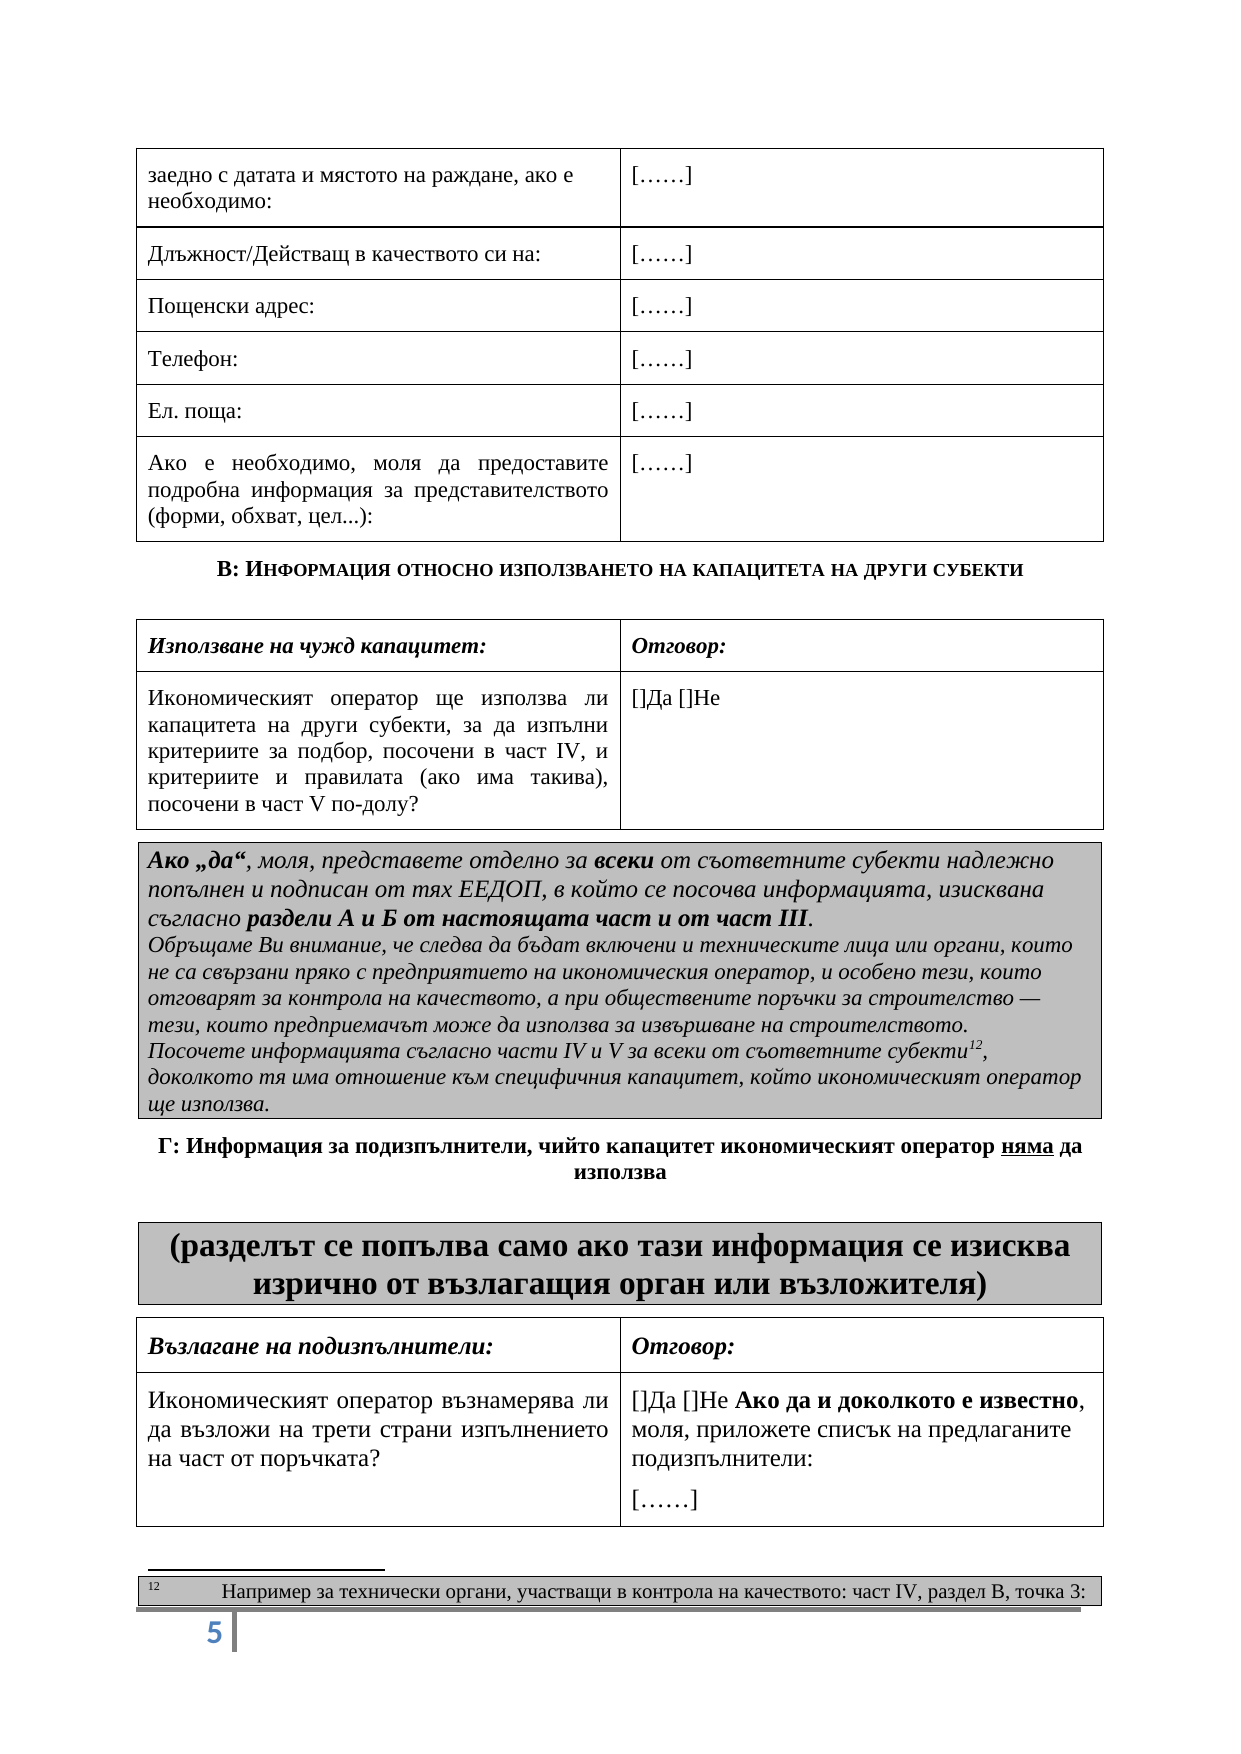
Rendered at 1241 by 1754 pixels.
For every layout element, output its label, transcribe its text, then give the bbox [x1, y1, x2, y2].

table_cell Ако е необходимо, моля да предоставите подробна информация за представителството (форми, обхват, цел...): [137, 437, 620, 541]
text (разделът се попълва само ако тази информация се изисква изрично от възлагащия орган или възложителя) [139, 1223, 1101, 1304]
table_header Възлагане на подизпълнители: [137, 1318, 620, 1372]
table_header Използване на чужд капацитет: [137, 620, 620, 671]
table_cell [……] [621, 280, 1103, 331]
text Ако „да“, моля, представете отделно за всеки от съответните субекти надлежно попълнен и подписан от тях ЕЕДОП, в който се посочва информацията, изисквана съгласно раздели А и Б от настоящата част и от част III. Обръщаме Ви внимание, че следва да бъдат включени и техническите лица или органи, които не са свързани пряко с предприятието на икономическия оператор, и особено тези, които отговарят за контрола на качеството, а при обществените поръчки за строителство — тези, които предприемачът може да използва за извършване на строителството. Посочете информацията съгласно части IV и V за всеки от съответните субекти, доколкото тя има отношение към специфичния капацитет, който икономическият оператор ще използва. [139, 843, 1101, 1118]
table_header Отговор: [621, 620, 1103, 671]
table_cell [……] [621, 385, 1103, 436]
table_header Отговор: [621, 1318, 1103, 1372]
table_cell Икономическият оператор възнамерява ли да възложи на трети страни изпълнението на част от поръчката? [137, 1373, 620, 1526]
table_cell Пощенски адрес: [137, 280, 620, 331]
table_cell Телефон: [137, 332, 620, 383]
table_cell [……] [621, 437, 1103, 541]
table_cell Икономическият оператор ще използва ли капацитета на други субекти, за да изпълни критериите за подбор, посочени в част IV, и критериите и правилата (ако има такива), посочени в част V по-долу? [137, 672, 620, 829]
text В: Информация относно използването на капацитета на други субекти [148, 554, 1093, 581]
table_cell [……] [621, 332, 1103, 383]
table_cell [137, 149, 620, 226]
table_cell Ел. поща: [137, 385, 620, 436]
table_cell []Да []Не [621, 672, 1103, 829]
table_cell Длъжност/Действащ в качеството си на: [137, 228, 620, 279]
text Г: Информация за подизпълнители, чийто капацитет икономическият оператор няма да използва [148, 1132, 1093, 1184]
table_cell [……] [621, 228, 1103, 279]
table_cell []Да []Не Ако да и доколкото е известно, моля, приложете списък на предлаганите подизпълнители: [……] [621, 1373, 1103, 1526]
table_cell [……]; [……] [621, 149, 1103, 226]
